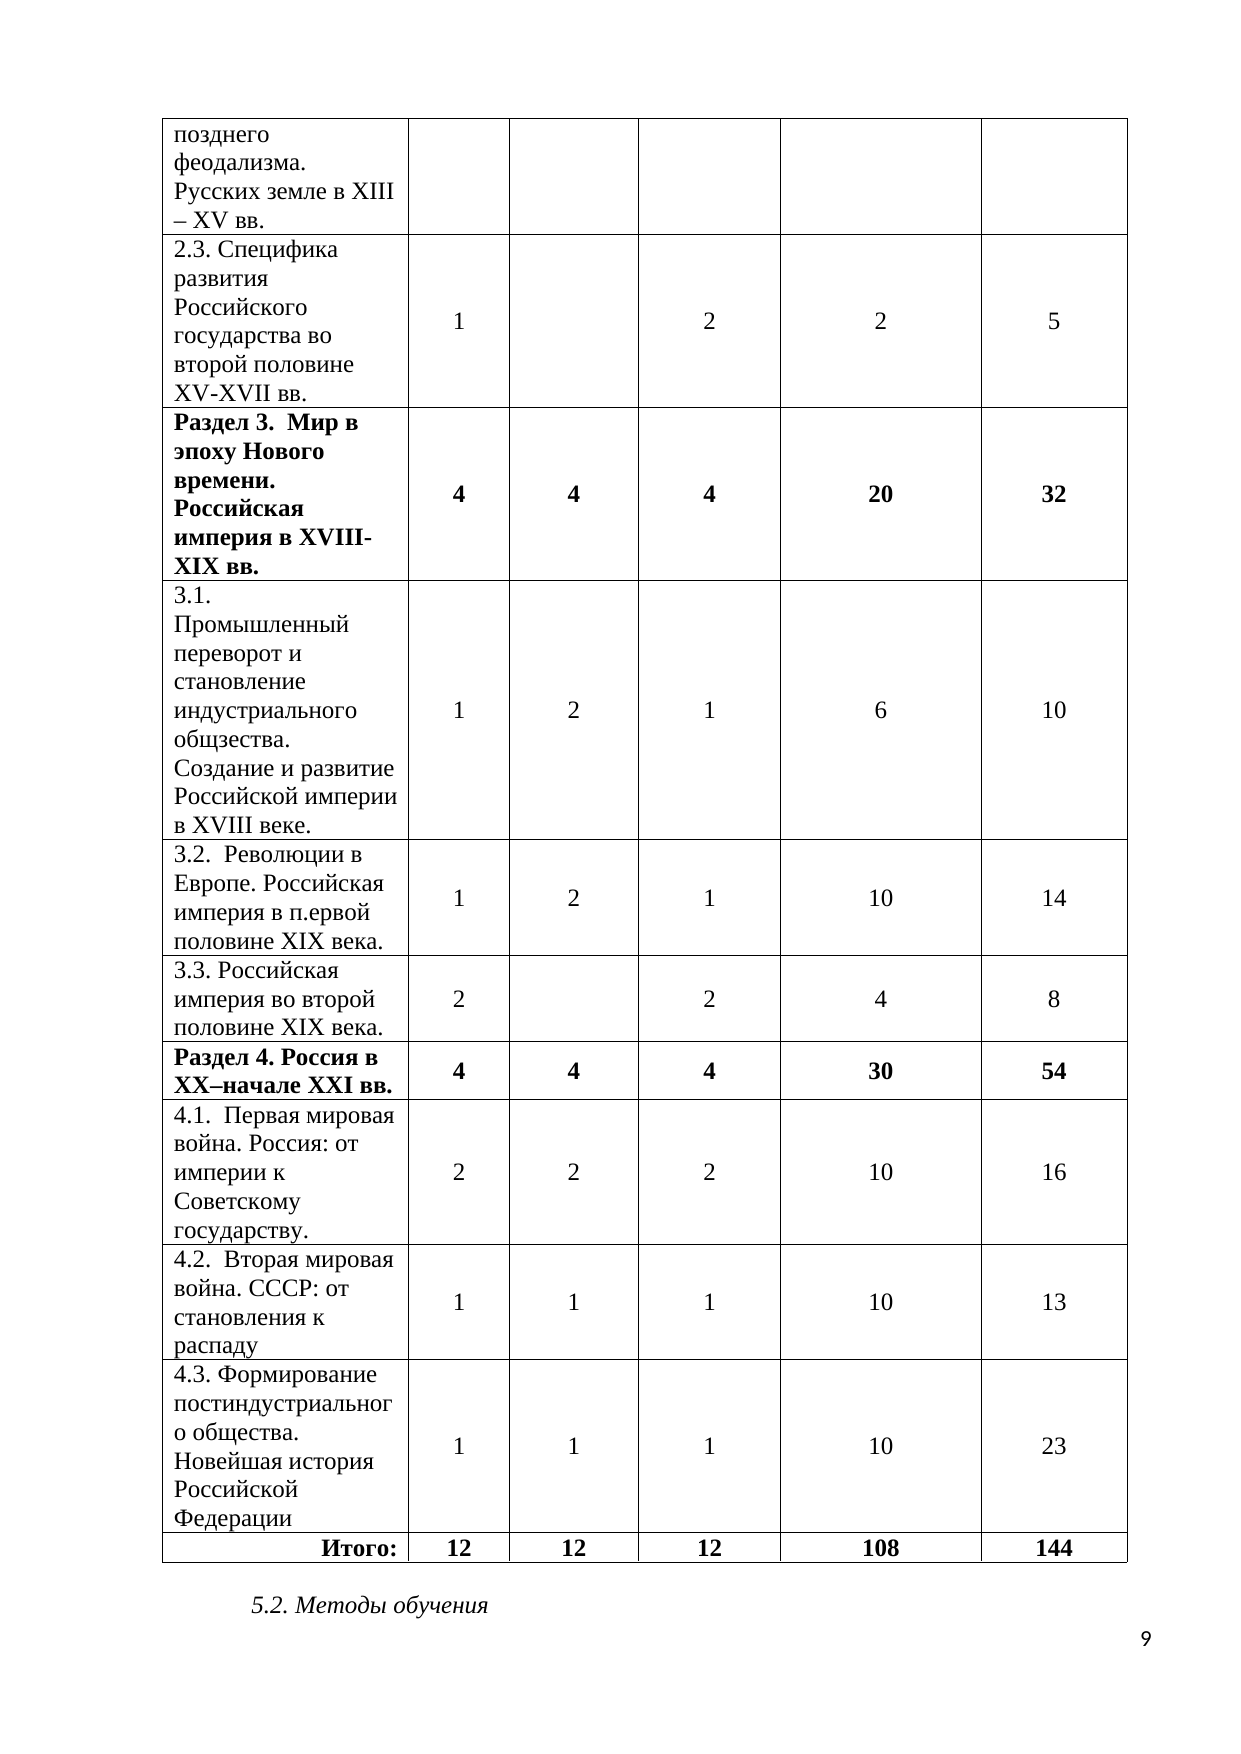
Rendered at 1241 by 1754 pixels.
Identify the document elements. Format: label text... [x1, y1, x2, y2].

table_cell 1 [639, 1360, 780, 1532]
table_cell 1 [409, 1245, 509, 1359]
table_cell 13 [982, 1245, 1127, 1359]
table_cell 2 [781, 119, 981, 234]
table_cell 54 [982, 1042, 1127, 1099]
table_cell 1 [409, 119, 509, 234]
table_cell 3.1. Промышленный переворот и становление индустриального общзества. Создание и развитие Российской империи в XVIII веке. [163, 581, 408, 839]
table_cell [510, 235, 638, 407]
table_cell 4 [510, 408, 638, 580]
table_cell 1 [409, 581, 509, 839]
table_cell 2 [409, 956, 509, 1041]
table_cell 14 [982, 840, 1127, 954]
table_cell 2.3. Специфика развития Российского государства во второй половине XV-XVII вв. [163, 235, 408, 407]
table_cell 5 [982, 235, 1127, 407]
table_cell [163, 119, 408, 234]
table_cell 4 [409, 1042, 509, 1099]
table_cell 2 [510, 840, 638, 954]
table_cell 144 [982, 1533, 1127, 1561]
table_cell 2 [639, 956, 780, 1041]
table_cell 4.2. Вторая мировая война. СССР: от становления к распаду [163, 1245, 408, 1359]
table_cell 4 [510, 1042, 638, 1099]
table_cell 2 [639, 1100, 780, 1243]
table_cell 1 [510, 1245, 638, 1359]
table_cell 12 [510, 1533, 638, 1561]
table_cell 1 [639, 119, 780, 234]
table_cell Раздел 3. Мир в эпоху Нового времени. Российская империя в XVIII-XIX вв. [163, 408, 408, 580]
table_cell 1 [409, 840, 509, 954]
table_cell 10 [781, 1245, 981, 1359]
table_cell 10 [781, 840, 981, 954]
table_cell 1 [639, 581, 780, 839]
table_cell 3.3. Российская империя во второй половине XIX века. [163, 956, 408, 1041]
table_cell 108 [781, 1533, 981, 1561]
table_cell 5 [982, 119, 1127, 234]
table_cell 10 [781, 1100, 981, 1243]
table_cell 4 [409, 408, 509, 580]
table_cell [510, 956, 638, 1041]
table_cell 1 [510, 119, 638, 234]
table_cell Итого: [163, 1533, 408, 1561]
table_cell 1 [409, 235, 509, 407]
table_cell 10 [781, 1360, 981, 1532]
table_cell 1 [639, 840, 780, 954]
table_cell 2 [510, 1100, 638, 1243]
text 5.2. Методы обучения [177, 1591, 1152, 1619]
table_cell 12 [639, 1533, 780, 1561]
table_cell 30 [781, 1042, 981, 1099]
table_cell 12 [409, 1533, 509, 1561]
table_cell 23 [982, 1360, 1127, 1532]
table_cell 2 [409, 1100, 509, 1243]
table_cell 16 [982, 1100, 1127, 1243]
table_cell 4 [781, 956, 981, 1041]
table_cell 4.3. Формирование постиндустриального общества. Новейшая история Российской Федерации [163, 1360, 408, 1532]
table_cell 1 [409, 1360, 509, 1532]
table_cell 10 [982, 581, 1127, 839]
table_cell 3.2. Революции в Европе. Российская империя в п.ервой половине XIX века. [163, 840, 408, 954]
table_cell 2 [639, 235, 780, 407]
table_cell 8 [982, 956, 1127, 1041]
table_cell 1 [510, 1360, 638, 1532]
table_cell 2 [510, 581, 638, 839]
table_cell 4 [639, 408, 780, 580]
table_cell 4 [639, 1042, 780, 1099]
table_cell 1 [639, 1245, 780, 1359]
table_cell 4.1. Первая мировая война. Россия: от империи к Советскому государству. [163, 1100, 408, 1243]
table_cell 2 [781, 235, 981, 407]
table_cell 20 [781, 408, 981, 580]
table_cell 32 [982, 408, 1127, 580]
table_cell Раздел 4. Россия в XX–начале XXI вв. [163, 1042, 408, 1099]
table_cell 6 [781, 581, 981, 839]
